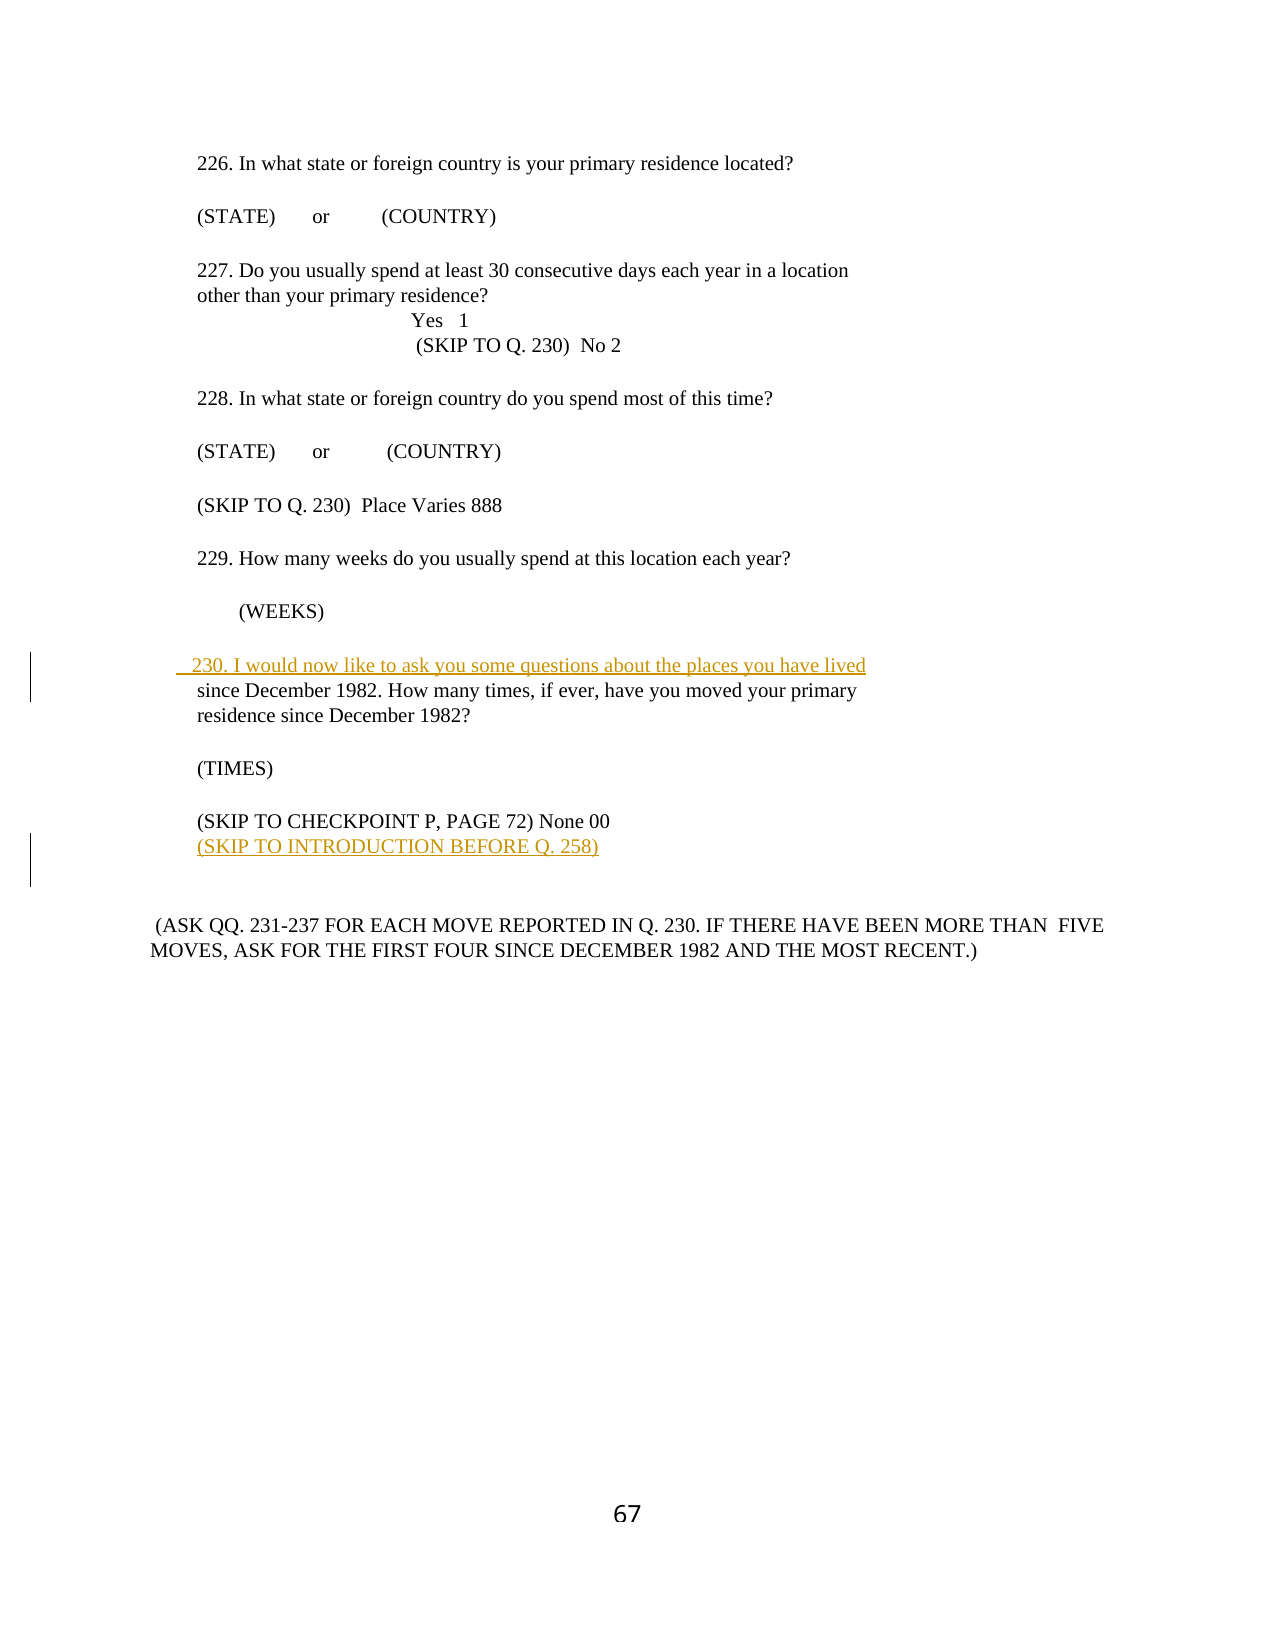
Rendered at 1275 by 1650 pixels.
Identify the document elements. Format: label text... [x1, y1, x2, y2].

text 229. How many weeks do you usually spend at this location each year? [150, 545, 1209, 570]
text (WEEKS) [150, 598, 1209, 623]
text (TIMES) [150, 755, 1209, 780]
text Yes 1 [150, 307, 1209, 332]
text (ASK QQ. 231-237 FOR EACH MOVE REPORTED IN Q. 230. IF THERE HAVE BEEN MORE THAN FIVE MOVES, ASK FOR THE FIRST FOUR SINCE DECEMBER 1982 AND THE MOST RECENT.) [150, 912, 1209, 962]
text (SKIP TO CHECKPOINT P, PAGE 72) None 00 [150, 808, 1209, 833]
text other than your primary residence? [150, 282, 1209, 307]
text 228. In what state or foreign country do you spend most of this time? [150, 385, 1209, 410]
text since December 1982. How many times, if ever, have you moved your primary [150, 677, 1209, 702]
text (SKIP TO Q. 230) Place Varies 888 [150, 492, 1209, 517]
text 227. Do you usually spend at least 30 consecutive days each year in a location [150, 257, 1209, 282]
text 226. In what state or foreign country is your primary residence located? [150, 150, 1209, 175]
text (STATE) or (COUNTRY) [150, 438, 1209, 463]
text residence since December 1982? [150, 702, 1209, 727]
text (STATE) or (COUNTRY) [150, 203, 1209, 228]
text (SKIP TO Q. 230) No 2 [150, 332, 1209, 357]
